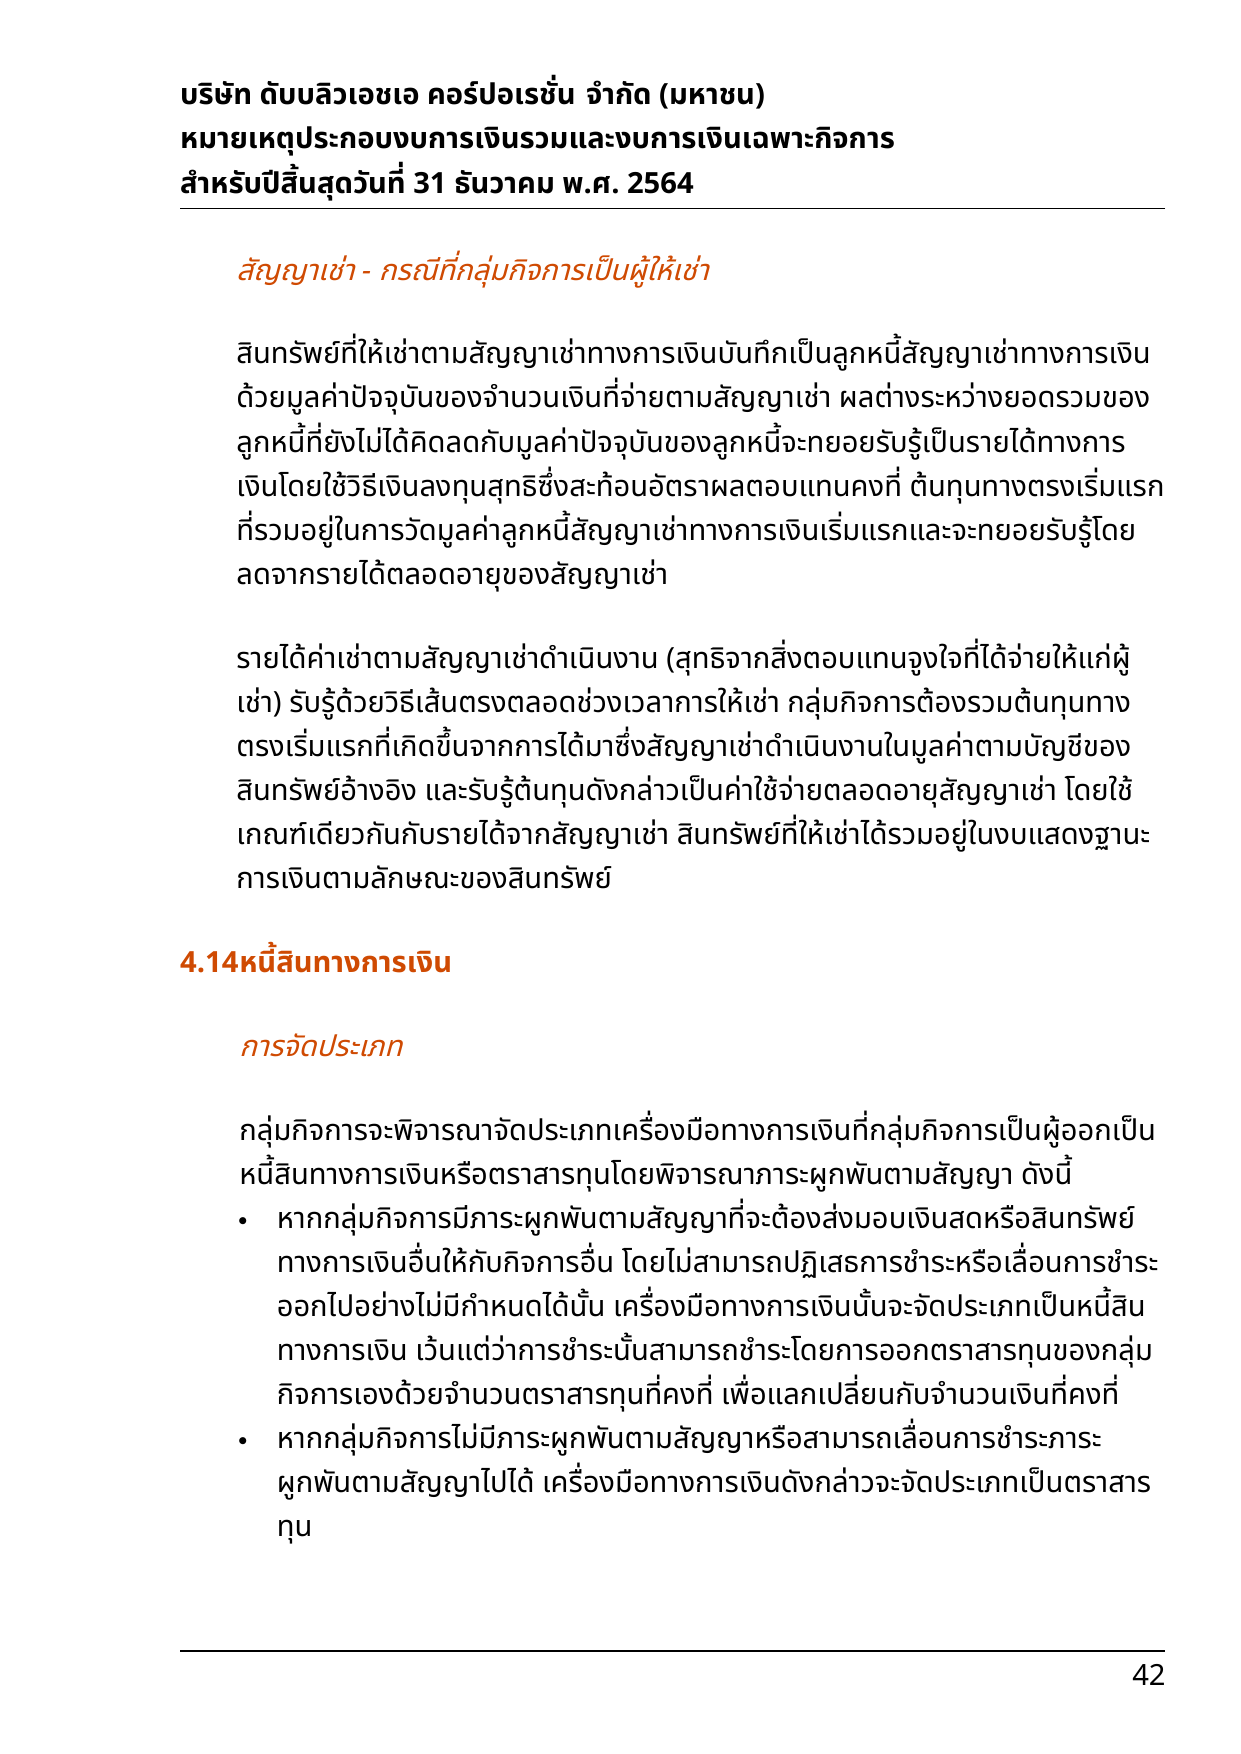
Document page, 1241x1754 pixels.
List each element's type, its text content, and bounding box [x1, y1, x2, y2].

text รายได้ค่าเช่าตามสัญญาเช่าดำเนินงาน (สุทธิจากสิ่งตอบแทนจูงใจที่ได้จ่ายให้แก่ผู้เช่า) รับรู้ด้วยวิธีเส้นตรงตลอดช่วงเวลาการให้เช่า กลุ่มกิจการต้องรวมต้นทุนทางตรงเริ่มแรกที่เกิดขึ้นจากการได้มาซึ่งสัญญาเช่าดำเนินงานในมูลค่าตามบัญชีของสินทรัพย์อ้างอิง และรับรู้ต้นทุนดังกล่าวเป็นค่าใช้จ่ายตลอดอายุสัญญาเช่า โดยใช้เกณฑ์เดียวกันกับรายได้จากสัญญาเช่า สินทรัพย์ที่ให้เช่าได้รวมอยู่ในงบแสดงฐานะการเงินตามลักษณะของสินทรัพย์ [236, 637, 1165, 902]
text สินทรัพย์ที่ให้เช่าตามสัญญาเช่าทางการเงินบันทึกเป็นลูกหนี้สัญญาเช่าทางการเงินด้วยมูลค่าปัจจุบันของจำนวนเงินที่จ่ายตามสัญญาเช่า ผลต่างระหว่างยอดรวมของลูกหนี้ที่ยังไม่ได้คิดลดกับมูลค่าปัจจุบันของลูกหนี้จะทยอยรับรู้เป็นรายได้ทางการเงินโดยใช้วิธีเงินลงทุนสุทธิซึ่งสะท้อนอัตราผลตอบแทนคงที่ ต้นทุนทางตรงเริ่มแรกที่รวมอยู่ในการวัดมูลค่าลูกหนี้สัญญาเช่าทางการเงินเริ่มแรกและจะทยอยรับรู้โดยลดจากรายได้ตลอดอายุของสัญญาเช่า [236, 333, 1165, 597]
list 4.14 หนี้สินทางการเงิน [180, 941, 1165, 986]
list หากกลุ่มกิจการไม่มีภาระผูกพันตามสัญญาหรือสามารถเลื่อนการชำระภาระผูกพันตามสัญญาไปได้ เครื่องมือทางการเงินดังกล่าวจะจัดประเภทเป็นตราสารทุน [239, 1418, 1165, 1550]
text การจัดประเภท [239, 1025, 1165, 1069]
text กลุ่มกิจการจะพิจารณาจัดประเภทเครื่องมือทางการเงินที่กลุ่มกิจการเป็นผู้ออกเป็นหนี้สินทางการเงินหรือตราสารทุนโดยพิจารณาภาระผูกพันตามสัญญา ดังนี้ [239, 1109, 1165, 1197]
list หากกลุ่มกิจการมีภาระผูกพันตามสัญญาที่จะต้องส่งมอบเงินสดหรือสินทรัพย์ทางการเงินอื่นให้กับกิจการอื่น โดยไม่สามารถปฏิเสธการชำระหรือเลื่อนการชำระออกไปอย่างไม่มีกำหนดได้นั้น เครื่องมือทางการเงินนั้นจะจัดประเภทเป็นหนี้สินทางการเงิน เว้นแต่ว่าการชำระนั้นสามารถชำระโดยการออกตราสารทุนของกลุ่มกิจการเองด้วยจำนวนตราสารทุนที่คงที่ เพื่อแลกเปลี่ยนกับจำนวนเงินที่คงที่ [239, 1197, 1165, 1418]
text สัญญาเช่า - กรณีที่กลุ่มกิจการเป็นผู้ให้เช่า [236, 249, 1165, 293]
